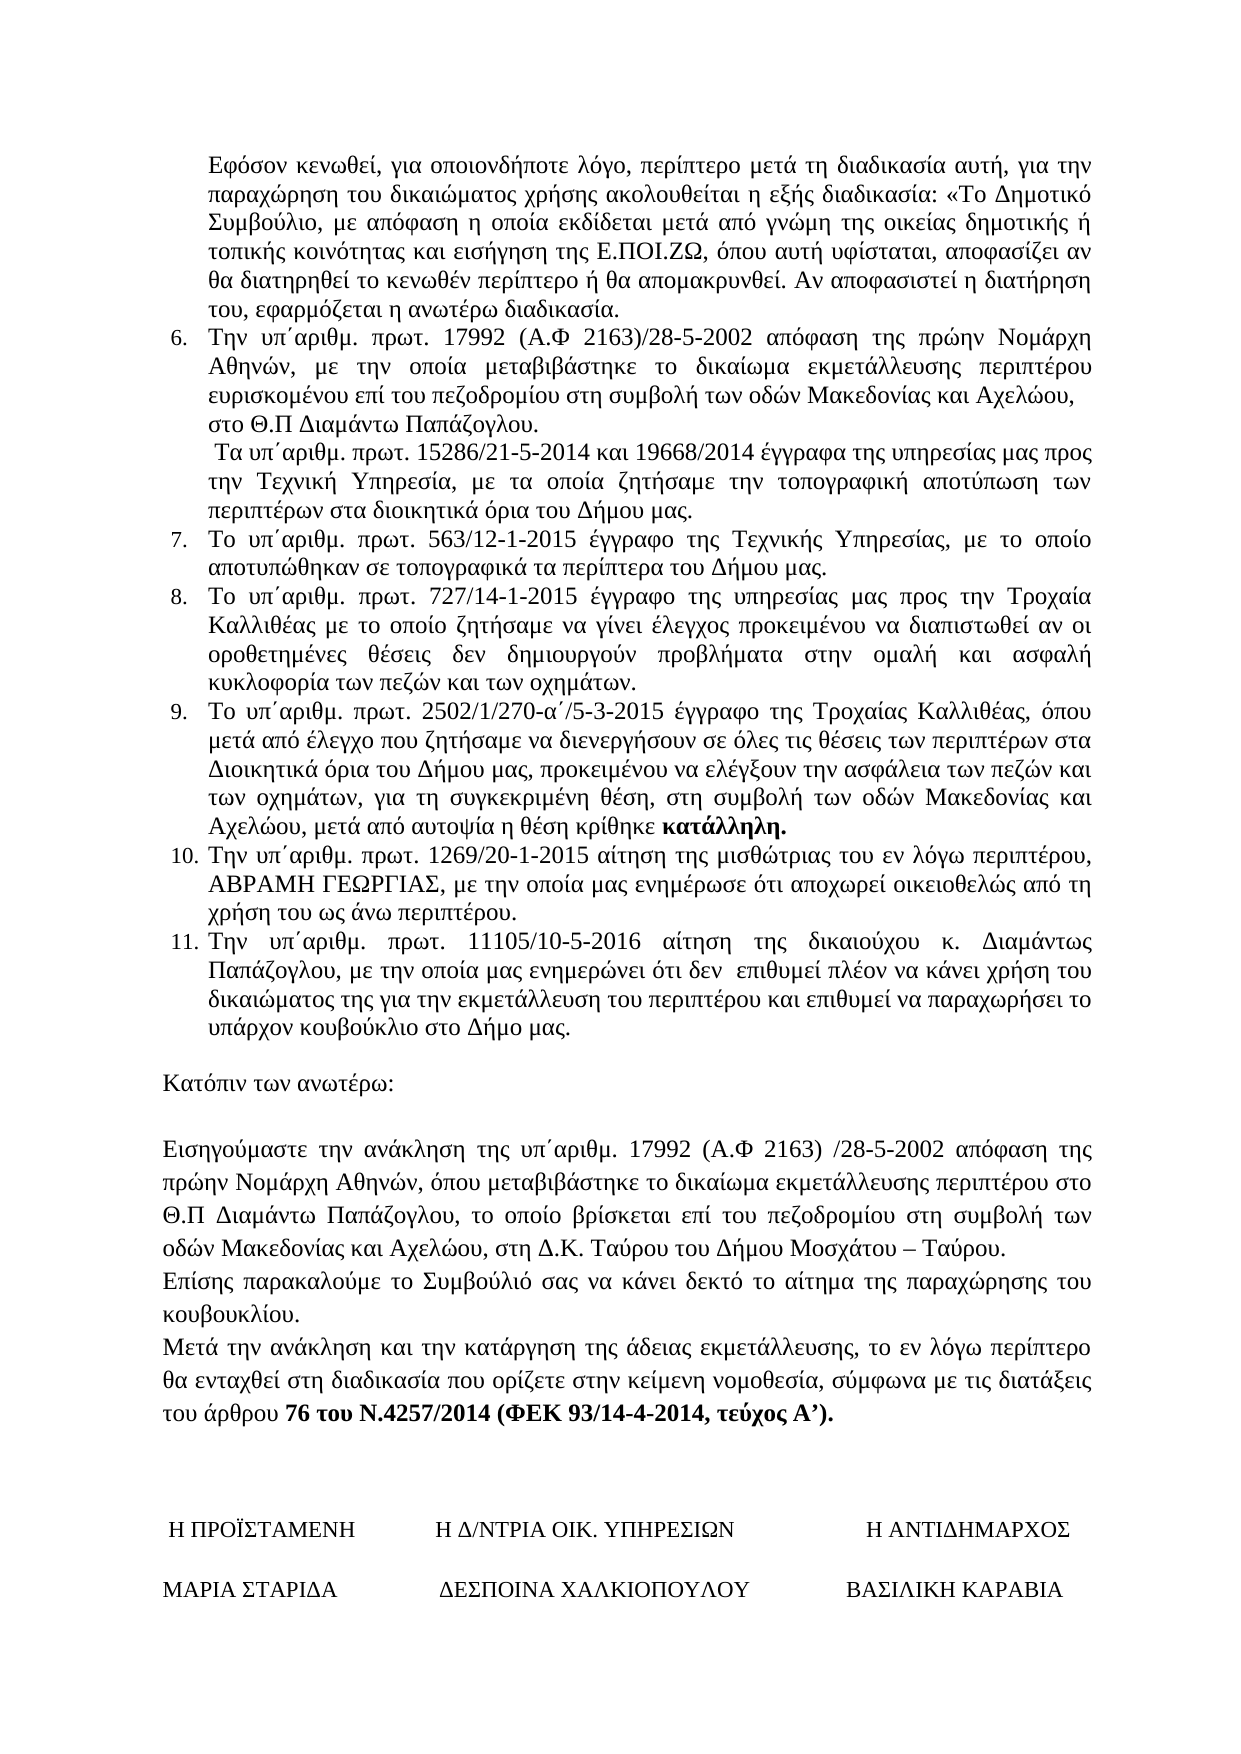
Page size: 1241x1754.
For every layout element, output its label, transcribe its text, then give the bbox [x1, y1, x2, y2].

text Η ΠΡΟΪΣΤΑΜΕΝΗ Η Δ/ΝΤΡΙΑ ΟΙΚ. ΥΠΗΡΕΣΙΩΝ Η ΑΝΤΙΔΗΜΑΡΧΟΣ [162, 1516, 1093, 1542]
list Το υπ΄αριθμ. πρωτ. 563/12-1-2015 έγγραφο της Τεχνικής Υπηρεσίας, με το οποίο αποτυπώθηκαν σε τοπογραφικά τα περίπτερα του Δήμου μας. [170, 524, 1093, 581]
list Την υπ΄αριθμ. πρωτ. 1269/20-1-2015 αίτηση της μισθώτριας του εν λόγω περιπτέρου, ΑΒΡΑΜΗ ΓΕΩΡΓΙΑΣ, με την οποία μας ενημέρωσε ότι αποχωρεί οικειοθελώς από τη χρήση του ως άνω περιπτέρου. [170, 840, 1093, 926]
text στο Θ.Π Διαμάντω Παπάζογλου. [208, 409, 1093, 437]
list Την υπ΄αριθμ. πρωτ. 11105/10-5-2016 αίτηση της δικαιούχου κ. Διαμάντως Παπάζογλου, με την οποία μας ενημερώνει ότι δεν επιθυμεί πλέον να κάνει χρήση του δικαιώματος της για την εκμετάλλευση του περιπτέρου και επιθυμεί να παραχωρήσει το υπάρχον κουβούκλιο στο Δήμο μας. [170, 926, 1093, 1041]
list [170, 150, 1093, 322]
text Εισηγούμαστε την ανάκληση της υπ΄αριθμ. 17992 (Α.Φ 2163) /28-5-2002 απόφαση της πρώην Νομάρχη Αθηνών, όπου μεταβιβάστηκε το δικαίωμα εκμετάλλευσης περιπτέρου στο Θ.Π Διαμάντω Παπάζογλου, το οποίο βρίσκεται επί του πεζοδρομίου στη συμβολή των οδών Μακεδονίας και Αχελώου, στη Δ.Κ. Ταύρου του Δήμου Μοσχάτου – Ταύρου. [162, 1134, 1093, 1261]
text Επίσης παρακαλούμε το Συμβούλιό σας να κάνει δεκτό το αίτημα της παραχώρησης του κουβουκλίου. [162, 1266, 1093, 1327]
list Το υπ΄αριθμ. πρωτ. 727/14-1-2015 έγγραφο της υπηρεσίας μας προς την Τροχαία Καλλιθέας με το οποίο ζητήσαμε να γίνει έλεγχος προκειμένου να διαπιστωθεί αν οι οροθετημένες θέσεις δεν δημιουργούν προβλήματα στην ομαλή και ασφαλή κυκλοφορία των πεζών και των οχημάτων. [170, 581, 1093, 696]
list Το υπ΄αριθμ. πρωτ. 2502/1/270-α΄/5-3-2015 έγγραφο της Τροχαίας Καλλιθέας, όπου μετά από έλεγχο που ζητήσαμε να διενεργήσουν σε όλες τις θέσεις των περιπτέρων στα Διοικητικά όρια του Δήμου μας, προκειμένου να ελέγξουν την ασφάλεια των πεζών και των οχημάτων, για τη συγκεκριμένη θέση, στη συμβολή των οδών Μακεδονίας και Αχελώου, μετά από αυτοψία η θέση κρίθηκε κατάλληλη. [170, 696, 1093, 840]
text Τα υπ΄αριθμ. πρωτ. 15286/21-5-2014 και 19668/2014 έγγραφα της υπηρεσίας μας προς την Τεχνική Υπηρεσία, με τα οποία ζητήσαμε την τοπογραφική αποτύπωση των περιπτέρων στα διοικητικά όρια του Δήμου μας. [208, 437, 1093, 524]
text ΜΑΡΙΑ ΣΤΑΡΙΔΑ ΔΕΣΠΟΙΝΑ ΧΑΛΚΙΟΠΟΥΛΟΥ ΒΑΣΙΛΙΚΗ ΚΑΡΑΒΙΑ [162, 1576, 1093, 1602]
text Κατόπιν των ανωτέρω: [162, 1068, 1093, 1096]
list Την υπ΄αριθμ. πρωτ. 17992 (Α.Φ 2163)/28-5-2002 απόφαση της πρώην Νομάρχη Αθηνών, με την οποία μεταβιβάστηκε το δικαίωμα εκμετάλλευσης περιπτέρου ευρισκομένου επί του πεζοδρομίου στη συμβολή των οδών Μακεδονίας και Αχελώου, [170, 322, 1093, 409]
text Μετά την ανάκληση και την κατάργηση της άδειας εκμετάλλευσης, το εν λόγω περίπτερο θα ενταχθεί στη διαδικασία που ορίζετε στην κείμενη νομοθεσία, σύμφωνα με τις διατάξεις του άρθρου 76 του Ν.4257/2014 (ΦΕΚ 93/14-4-2014, τεύχος Α’). [162, 1332, 1093, 1427]
